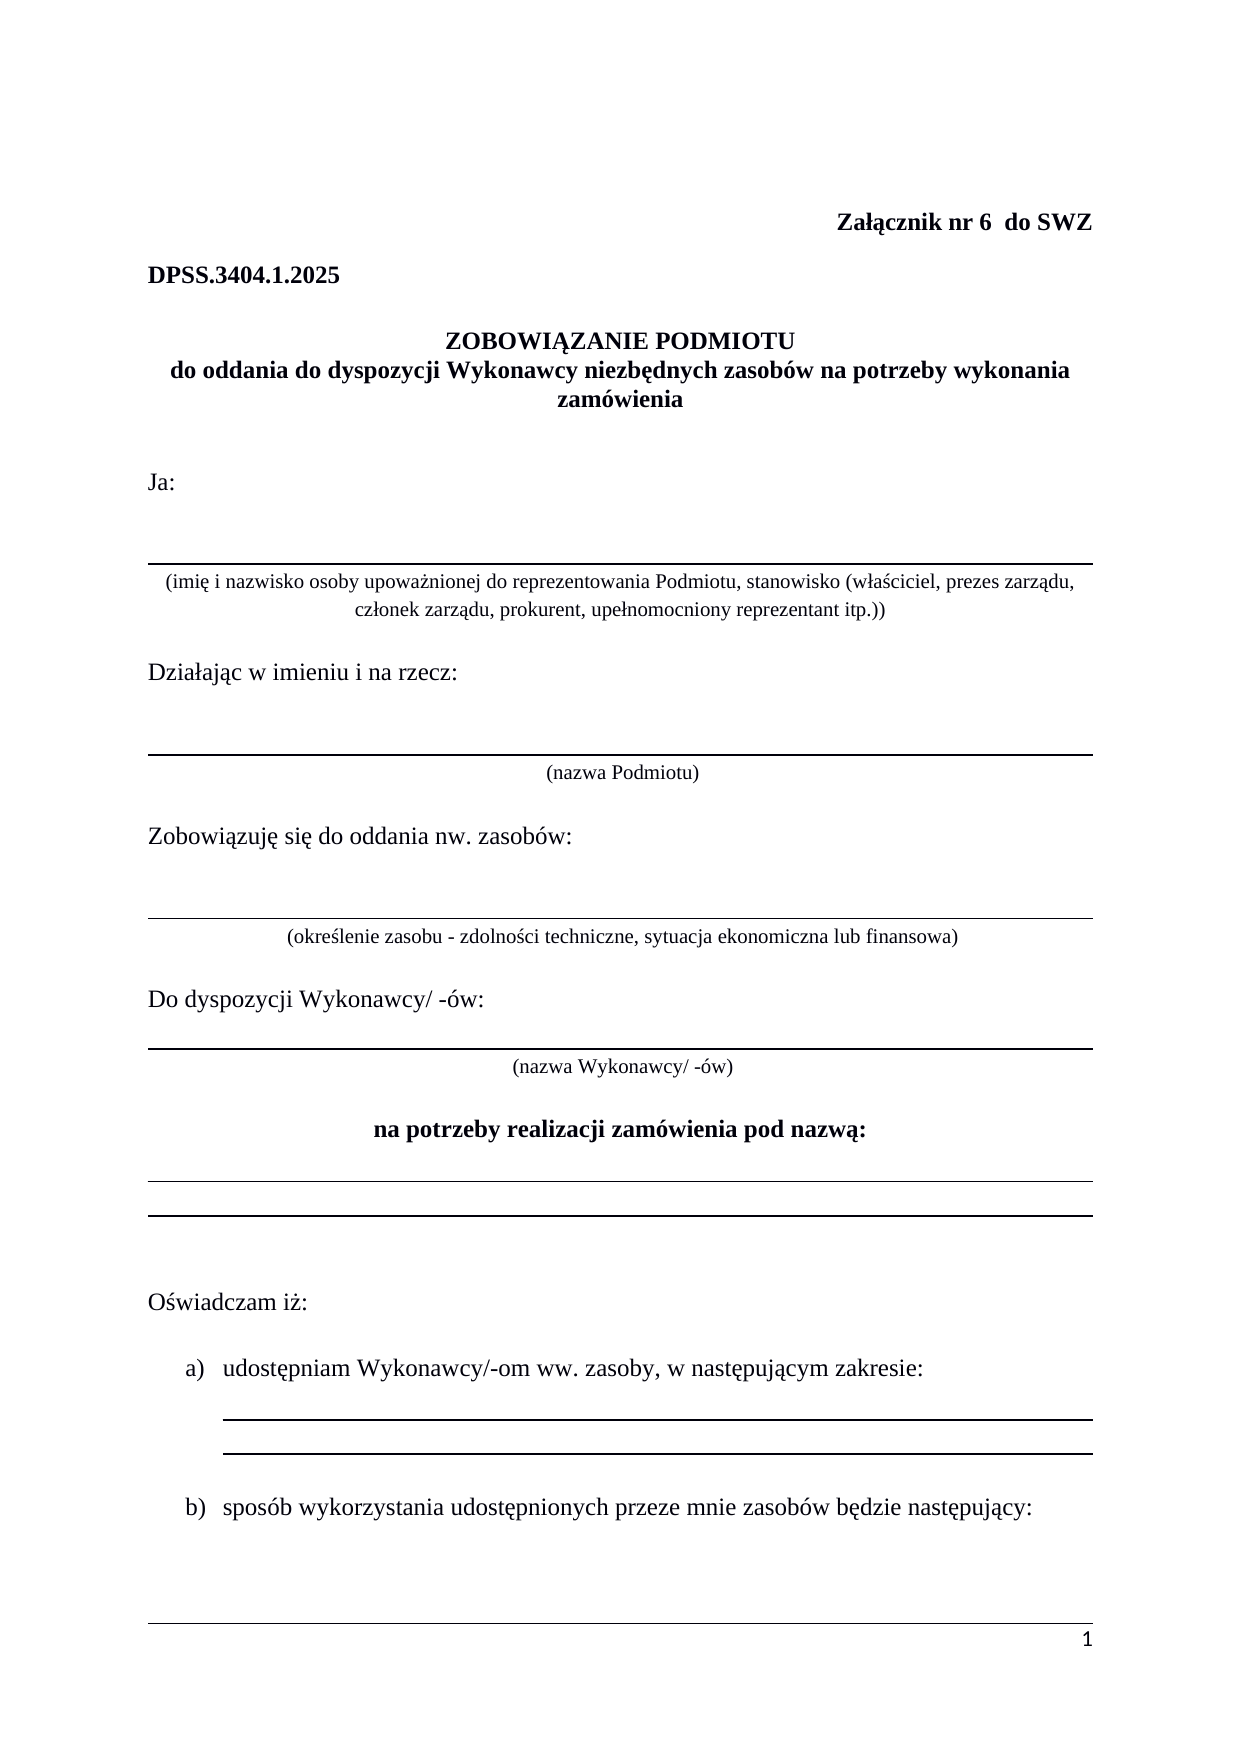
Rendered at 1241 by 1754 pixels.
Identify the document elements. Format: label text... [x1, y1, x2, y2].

text Do dyspozycji Wykonawcy/ -ów: [148, 984, 1093, 1013]
text (imię i nazwisko osoby upoważnionej do reprezentowania Podmiotu, stanowisko (właściciel, prezes zarządu, członek zarządu, prokurent, upełnomocniony reprezentant itp.)) [148, 569, 1093, 621]
text DPSS.3404.1.2025 [148, 260, 1093, 289]
text Zobowiązuję się do oddania nw. zasobów: [148, 821, 1093, 849]
list udostępniam Wykonawcy/-om ww. zasoby, w następującym zakresie: [185, 1353, 1093, 1382]
text (określenie zasobu - zdolności techniczne, sytuacja ekonomiczna lub finansowa) [148, 923, 1093, 948]
text Ja: [148, 467, 1093, 495]
text (nazwa Podmiotu) [148, 760, 1093, 784]
list sposób wykorzystania udostępnionych przeze mnie zasobów będzie następujący: [185, 1492, 1093, 1521]
text (nazwa Wykonawcy/ -ów) [148, 1054, 1093, 1078]
text na potrzeby realizacji zamówienia pod nazwą: [148, 1114, 1093, 1143]
text do oddania do dyspozycji Wykonawcy niezbędnych zasobów na potrzeby wykonania zamówienia [148, 355, 1093, 413]
text Oświadczam iż: [148, 1287, 1093, 1316]
text ZOBOWIĄZANIE PODMIOTU [148, 326, 1093, 355]
text Załącznik nr 6 do SWZ [148, 207, 1093, 235]
text Działając w imieniu i na rzecz: [148, 657, 1093, 686]
